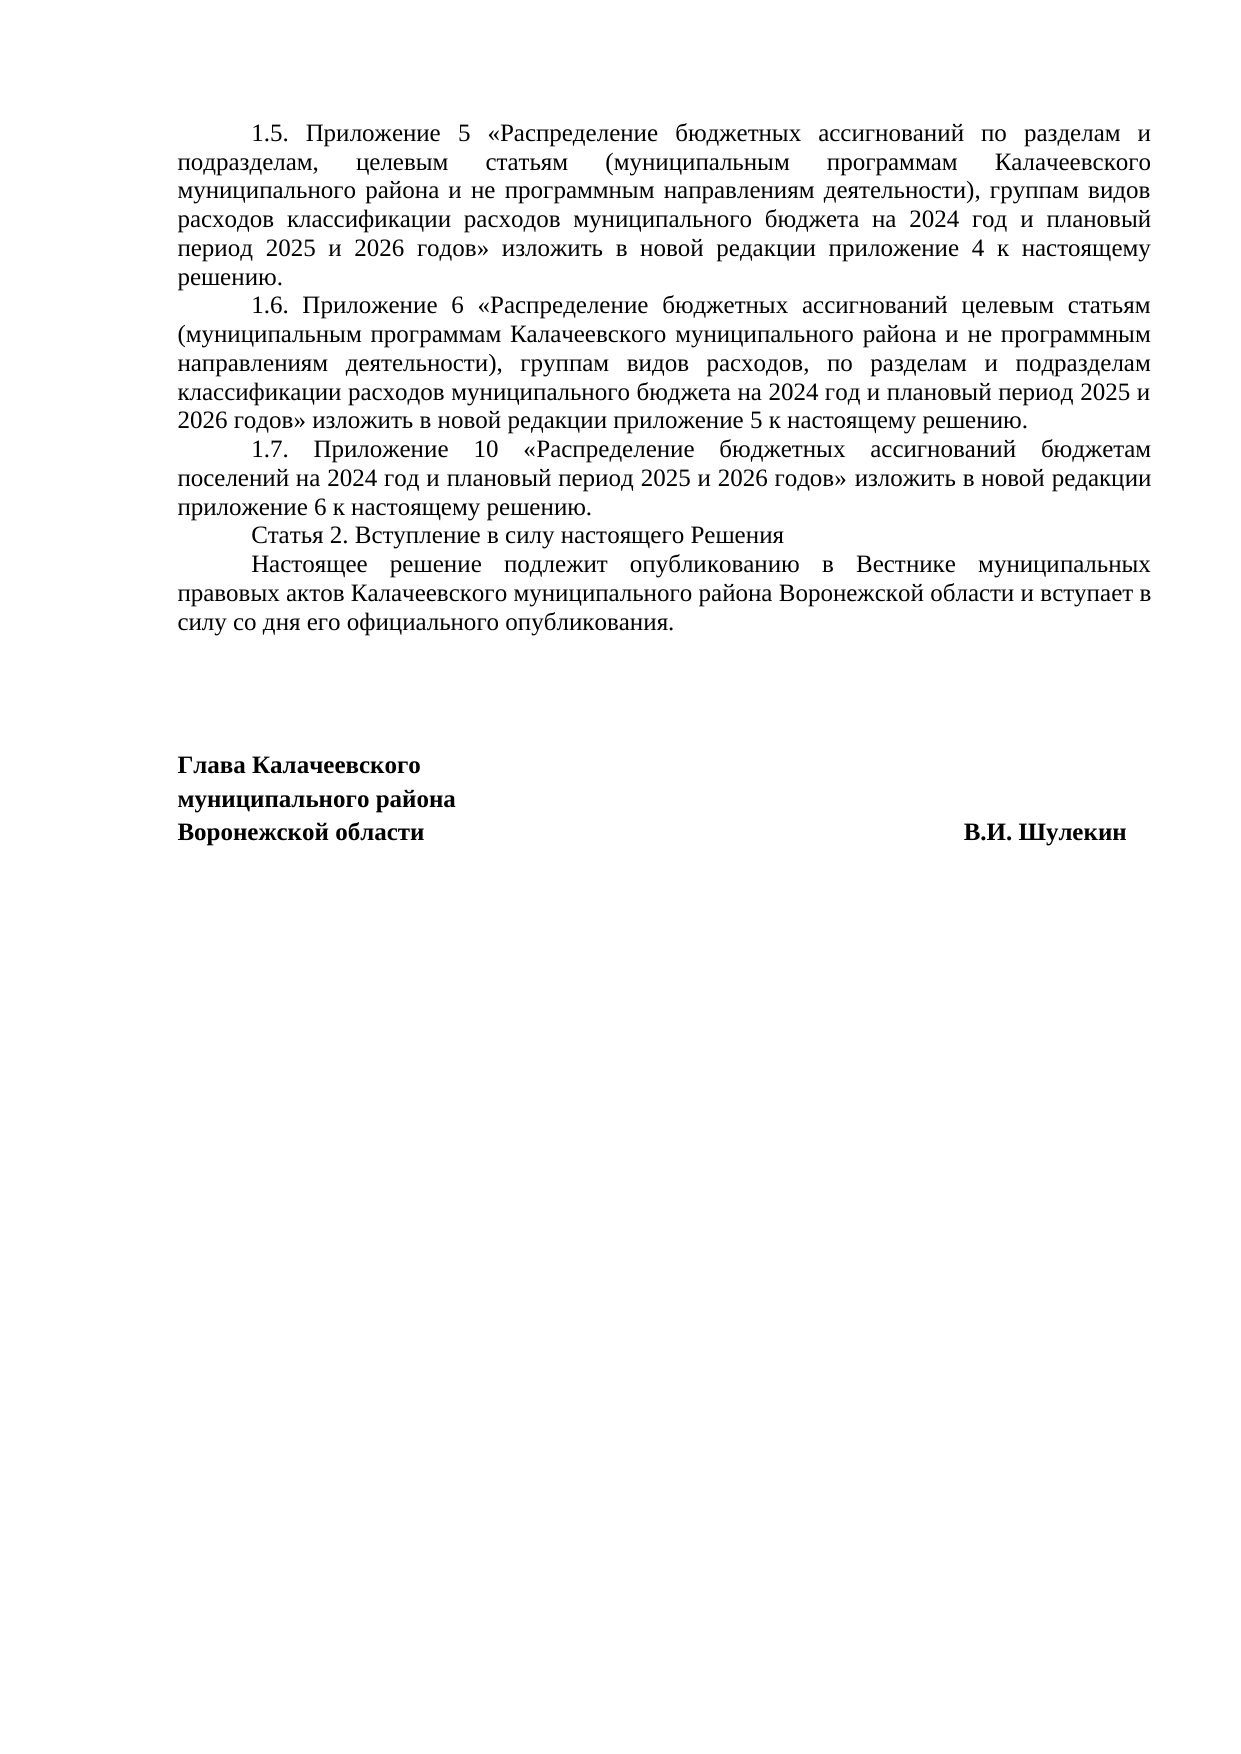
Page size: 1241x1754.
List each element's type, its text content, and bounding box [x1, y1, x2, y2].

text 1.7. Приложение 10 «Распределение бюджетных ассигнований бюджетам поселений на 2024 год и плановый период 2025 и 2026 годов» изложить в новой редакции приложение 6 к настоящему решению. [177, 434, 1152, 521]
text Глава Калачеевского [177, 751, 1152, 779]
text 1.5. Приложение 5 «Распределение бюджетных ассигнований по разделам и подразделам, целевым статьям (муниципальным программам Калачеевского муниципального района и не программным направлениям деятельности), группам видов расходов классификации расходов муниципального бюджета на 2024 год и плановый период 2025 и 2026 годов» изложить в новой редакции приложение 4 к настоящему решению. [177, 118, 1152, 291]
text Воронежской области В.И. Шулекин [177, 817, 1152, 845]
text Статья 2. Вступление в силу настоящего Решения [177, 521, 1152, 549]
text муниципального района [177, 784, 1152, 812]
text Настоящее решение подлежит опубликованию в Вестнике муниципальных правовых актов Калачеевского муниципального района Воронежской области и вступает в силу со дня его официального опубликования. [177, 549, 1152, 636]
text 1.6. Приложение 6 «Распределение бюджетных ассигнований целевым статьям (муниципальным программам Калачеевского муниципального района и не программным направлениям деятельности), группам видов расходов, по разделам и подразделам классификации расходов муниципального бюджета на 2024 год и плановый период 2025 и 2026 годов» изложить в новой редакции приложение 5 к настоящему решению. [177, 291, 1152, 434]
